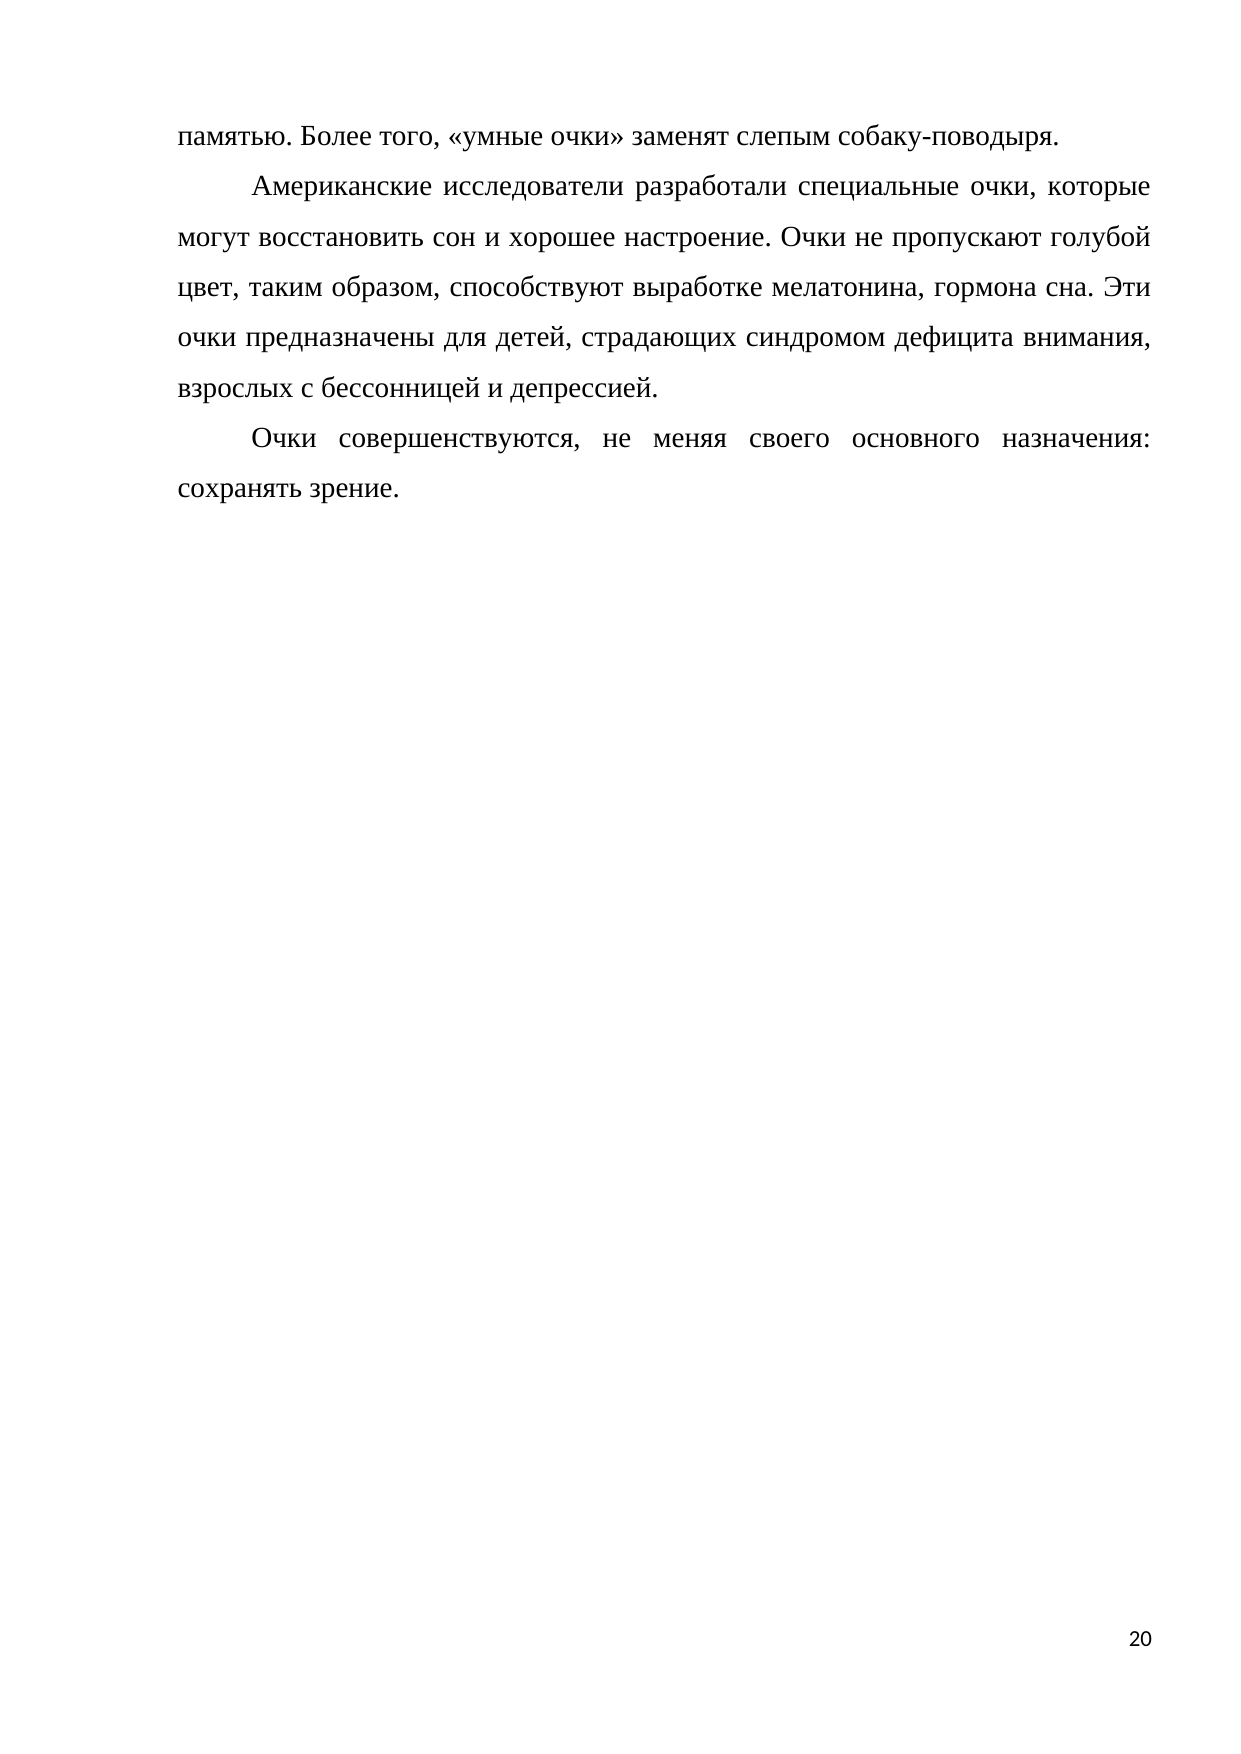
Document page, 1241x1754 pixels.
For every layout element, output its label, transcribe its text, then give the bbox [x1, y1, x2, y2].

text Очки совершенствуются, не меняя своего основного назначения: сохранять зрение. [177, 420, 1152, 504]
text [177, 118, 1152, 152]
text Американские исследователи разработали специальные очки, которые могут восстановить сон и хорошее настроение. Очки не пропускают голубой цвет, таким образом, способствуют выработке мелатонина, гормона сна. Эти очки предназначены для детей, страдающих синдромом дефицита внимания, взрослых с бессонницей и депрессией. [177, 168, 1152, 403]
